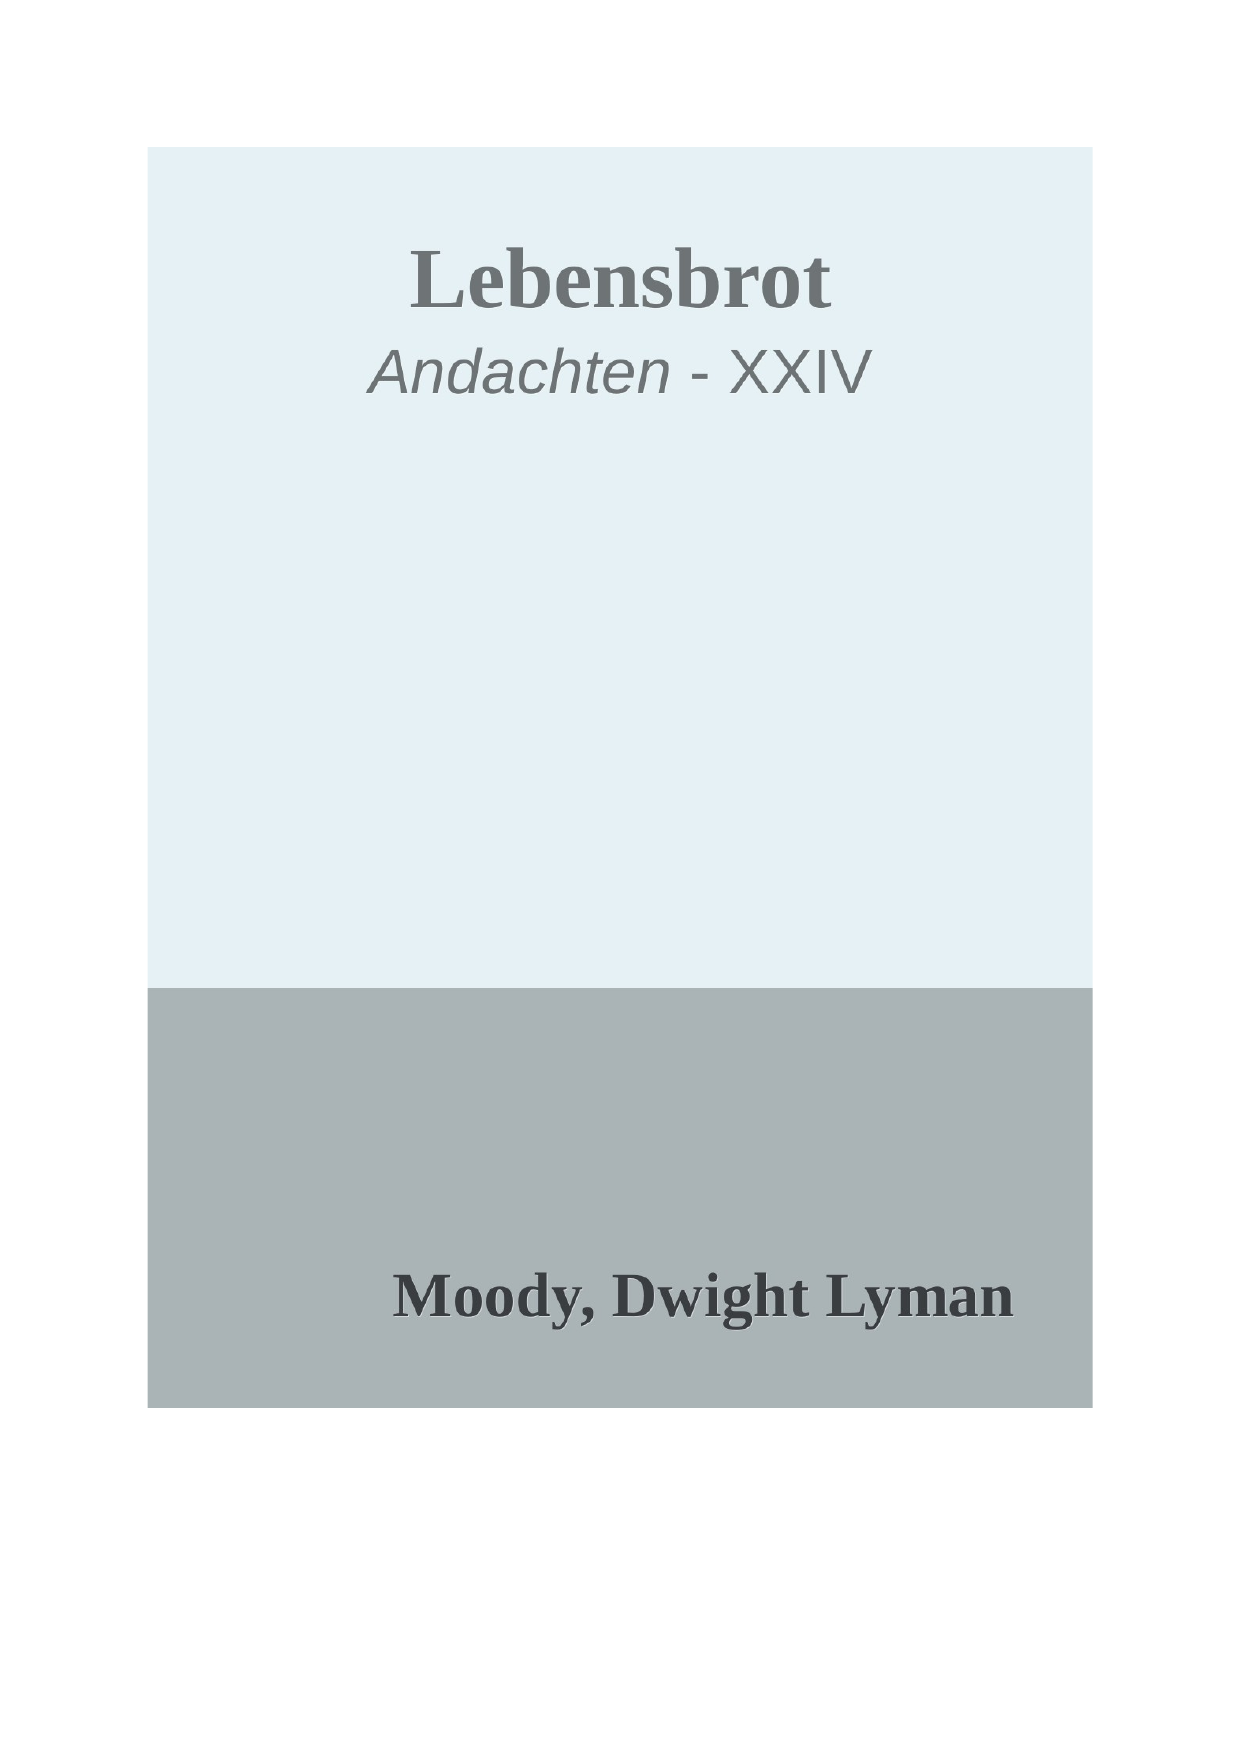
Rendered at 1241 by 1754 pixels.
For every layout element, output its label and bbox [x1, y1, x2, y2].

picture [147, 147, 1093, 1408]
